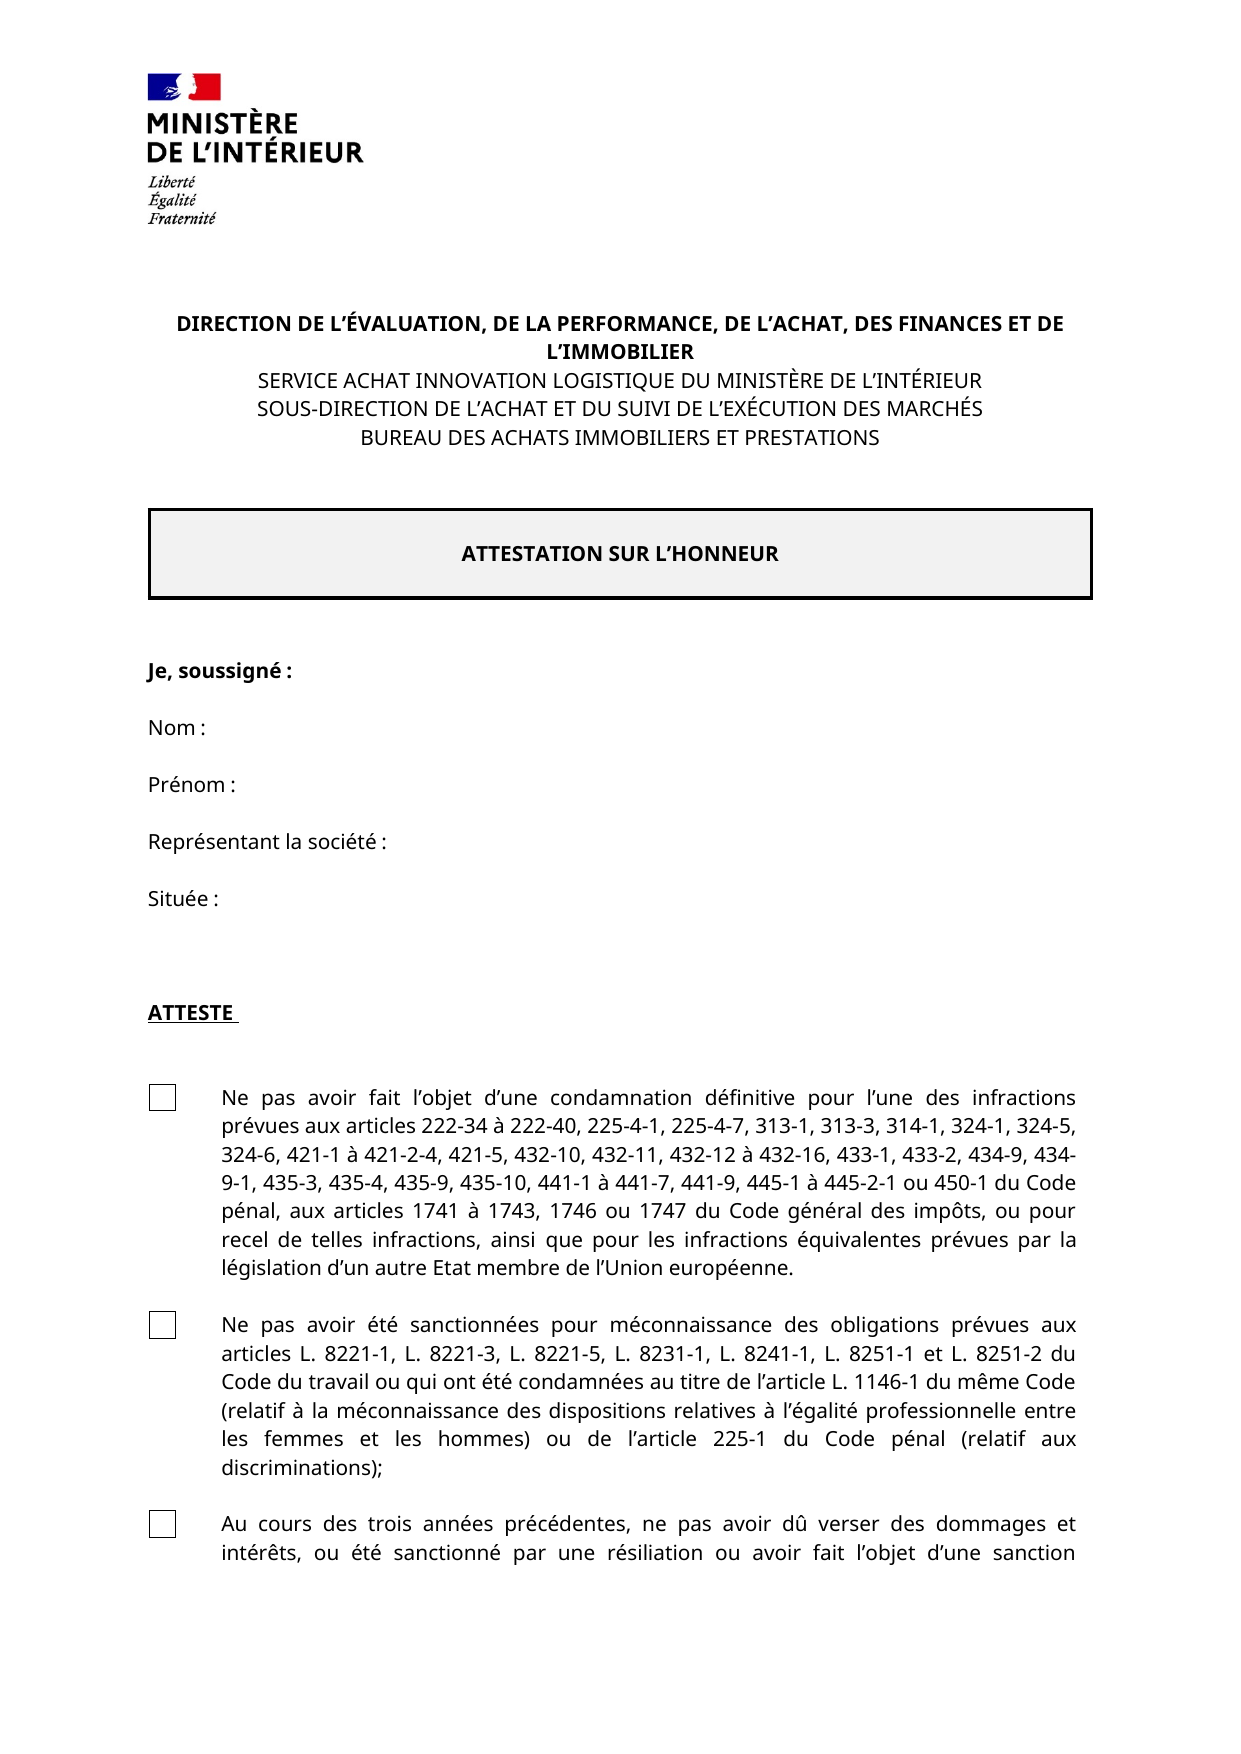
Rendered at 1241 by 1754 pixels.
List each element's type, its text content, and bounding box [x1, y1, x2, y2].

text Située : [148, 884, 1078, 912]
text ATTESTE [148, 998, 1078, 1026]
text Je, soussigné : [148, 656, 1078, 685]
text direction de l’Évaluation, de la performance, de l’achat, des finances et de l’immobilier [148, 309, 1093, 366]
text Ne pas avoir été sanctionnées pour méconnaissance des obligations prévues aux articles L. 8221-1, L. 8221-3, L. 8221-5, L. 8231-1, L. 8241-1, L. 8251-1 et L. 8251-2 du Code du travail ou qui ont été condamnées au titre de l’article L. 1146-1 du même Code (relatif à la méconnaissance des dispositions relatives à l’égalité professionnelle entre les femmes et les hommes) ou de l’article 225-1 du Code pénal (relatif aux discriminations); [148, 1310, 1078, 1481]
text Bureau des achats immobiliers et prestations [148, 423, 1093, 451]
table_header ATTESTATION SUR L’HONNEUR [151, 511, 1090, 596]
text Sous-Direction de l’Achat et du suivi de l’exÉcution des marchÉs [148, 394, 1093, 423]
text Représentant la société : [148, 827, 1078, 855]
text Nom : [148, 713, 1078, 742]
text service achat innovation logistique du ministÈre de l’intÉrieur [148, 366, 1093, 394]
text Ne pas avoir fait l’objet d’une condamnation définitive pour l’une des infractions prévues aux articles 222-34 à 222-40, 225-4-1, 225-4-7, 313-1, 313-3, 314-1, 324-1, 324-5, 324-6, 421-1 à 421-2-4, 421-5, 432-10, 432-11, 432-12 à 432-16, 433-1, 433-2, 434-9, 434-9-1, 435-3, 435-4, 435-9, 435-10, 441-1 à 441-7, 441-9, 445-1 à 445-2-1 ou 450-1 du Code pénal, aux articles 1741 à 1743, 1746 ou 1747 du Code général des impôts, ou pour recel de telles infractions, ainsi que pour les infractions équivalentes prévues par la législation d’un autre Etat membre de l’Union européenne. [148, 1083, 1078, 1282]
text Prénom : [148, 770, 1078, 798]
picture [147, 73, 368, 227]
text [148, 1509, 1078, 1566]
